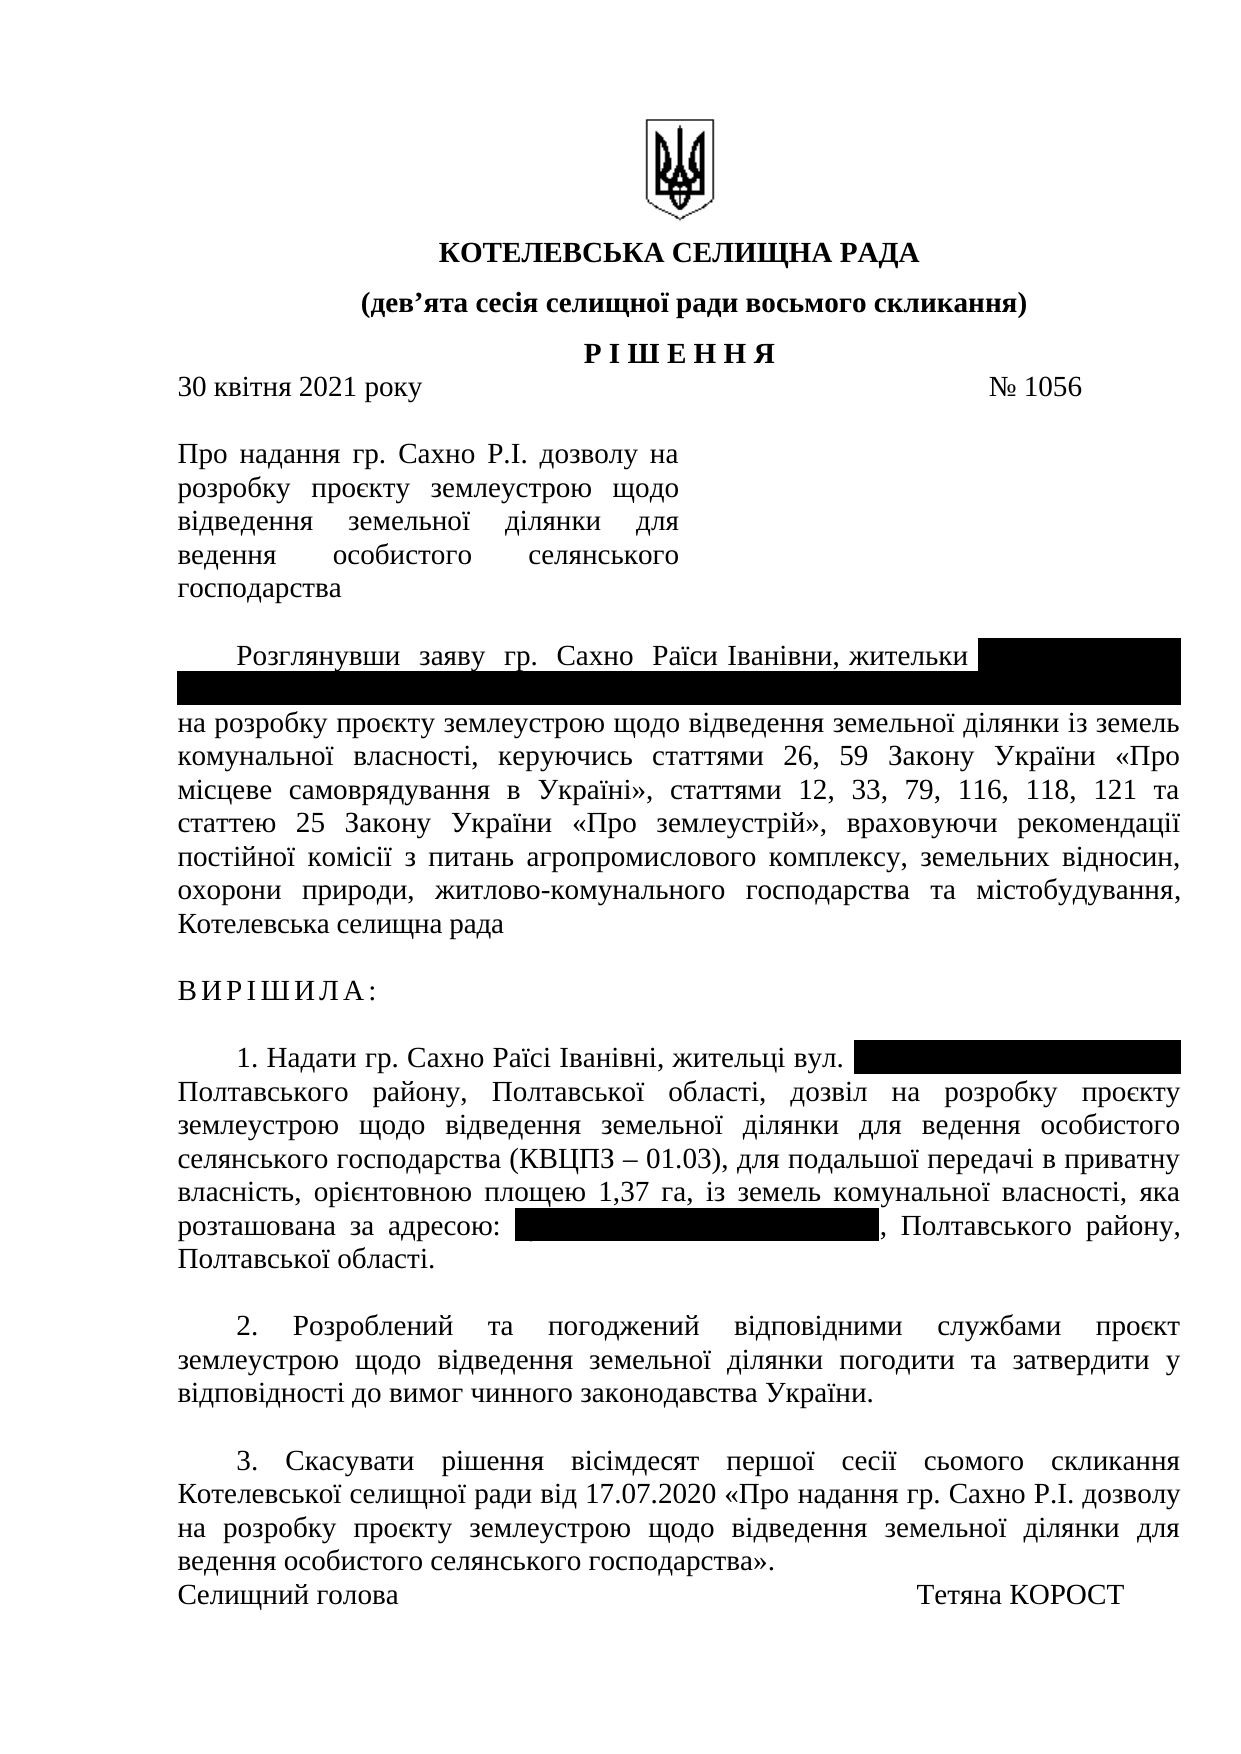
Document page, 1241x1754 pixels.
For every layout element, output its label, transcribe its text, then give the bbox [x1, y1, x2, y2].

text 3. Скасувати рішення вісімдесят першої сесії сьомого скликання Котелевської селищної ради від 17.07.2020 «Про надання гр. Сахно Р.І. дозволу на розробку проєкту землеустрою щодо відведення земельної ділянки для ведення особистого селянського господарства». [177, 1443, 1181, 1577]
picture [640, 118, 719, 222]
text (дев’ята сесія селищної ради восьмого скликання) [177, 286, 1211, 319]
text ВИРІШИЛА: [177, 973, 1181, 1007]
subtitle 30 квітня 2021 року № 1056 [177, 369, 1181, 403]
text 2. Розроблений та погоджений відповідними службами проєкт землеустрою щодо відведення земельної ділянки погодити та затвердити у відповідності до вимог чинного законодавства України. [177, 1308, 1181, 1409]
text Р І Ш Е Н Н Я [177, 336, 1181, 369]
text КОТЕЛЕВСЬКА СЕЛИЩНА РАДА [177, 235, 1181, 269]
text 1. Надати гр. Сахно Раїсі Іванівні, жительці вул. Польова, 2, с. Михайлове, Полтавського району, Полтавської області, дозвіл на розробку проєкту землеустрою щодо відведення земельної ділянки для ведення особистого селянського господарства (КВЦПЗ – 01.03), для подальшої передачі в приватну власність, орієнтовною площею 1,37 га, із земель комунальної власності, яка розташована за адресою: вул. Польова, с. Михайлове, Полтавського району, Полтавської області. [177, 1040, 1181, 1275]
text Селищний голова Тетяна КОРОСТ [177, 1577, 1181, 1610]
text Розглянувши заяву гр. Сахно Раїси Іванівни, жительки вул. Польова, 2, с. Михайлове, Полтавського району, Полтавської області, про надання дозволу на розробку проєкту землеустрою щодо відведення земельної ділянки із земель комунальної власності, керуючись статтями 26, 59 Закону України «Про місцеве самоврядування в Україні», статтями 12, 33, 79, 116, 118, 121 та статтею 25 Закону України «Про землеустрій», враховуючи рекомендації постійної комісії з питань агропромислового комплексу, земельних відносин, охорони природи, житлово-комунального господарства та містобудування, Котелевська селищна рада [177, 705, 1181, 939]
text Про надання гр. Сахно Р.І. дозволу на розробку проєкту землеустрою щодо відведення земельної ділянки для ведення особистого селянського господарства [177, 436, 679, 604]
